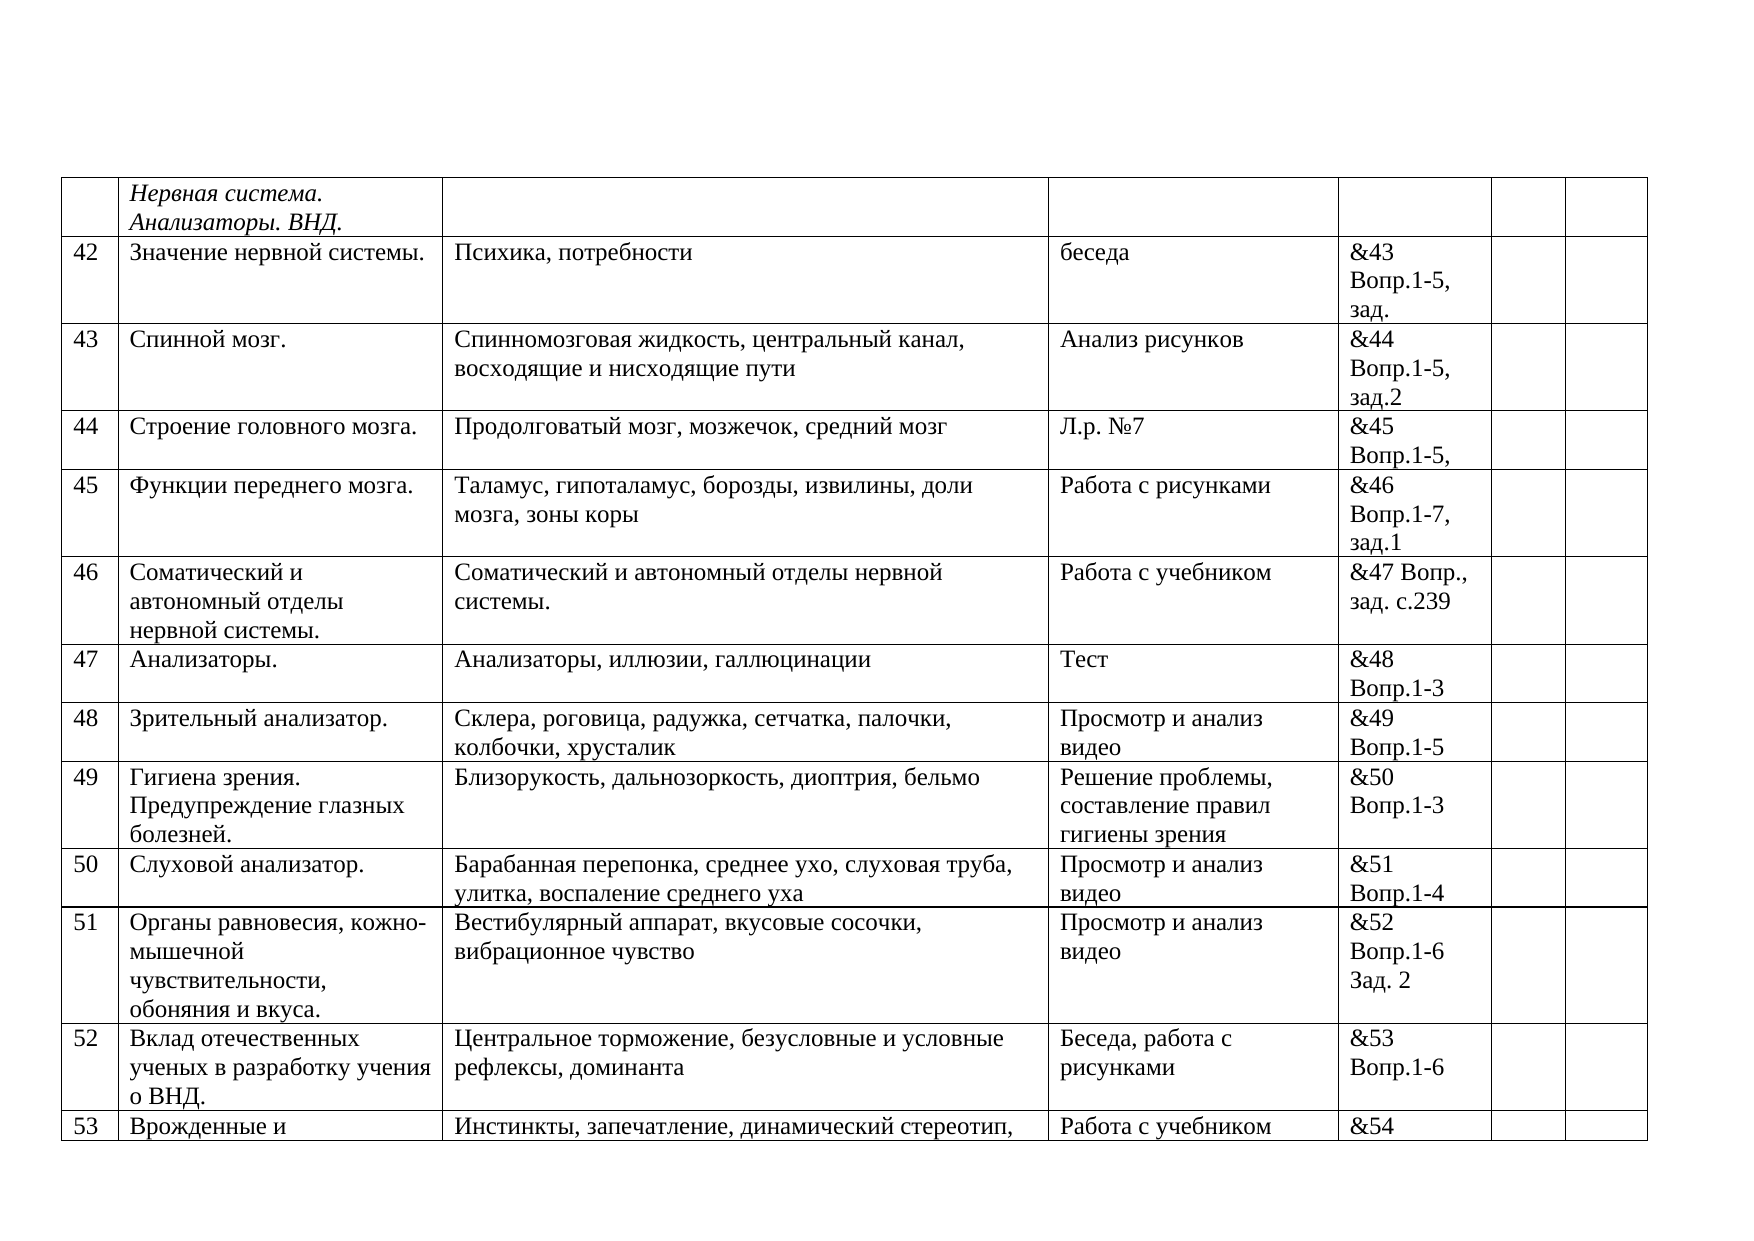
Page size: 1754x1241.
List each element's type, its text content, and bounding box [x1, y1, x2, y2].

table_cell Просмотр и анализ видео [1049, 908, 1338, 1022]
table_cell [1566, 908, 1647, 1022]
table_cell 50 [62, 849, 118, 906]
table_cell &50 Вопр.1-3 [1339, 762, 1491, 848]
table_cell 48 [62, 703, 118, 761]
table_cell 49 [62, 762, 118, 848]
table_cell Просмотр и анализ видео [1049, 849, 1338, 906]
table_cell [1492, 849, 1565, 906]
table_cell Зрительный анализатор. [119, 703, 442, 761]
table_cell [1492, 1111, 1565, 1139]
table_cell [1492, 703, 1565, 761]
table_cell 44 [62, 411, 118, 469]
table_cell Слуховой анализатор. [119, 849, 442, 906]
table_cell [1492, 237, 1565, 323]
table_cell Работа с рисунками [1049, 470, 1338, 556]
table_cell [1492, 908, 1565, 1022]
table_cell Спинной мозг. [119, 324, 442, 410]
table_cell [1492, 324, 1565, 410]
table_cell [1566, 849, 1647, 906]
table_cell Гигиена зрения. Предупреждение глазных болезней. [119, 762, 442, 848]
table_cell &44 Вопр.1-5, зад.2 [1339, 324, 1491, 410]
table_cell &47 Вопр., зад. с.239 [1339, 557, 1491, 643]
table_cell &49 Вопр.1-5 [1339, 703, 1491, 761]
table_cell [1492, 762, 1565, 848]
table_cell Психика, потребности [443, 237, 1048, 323]
table_cell [1566, 1024, 1647, 1110]
table_cell [1492, 178, 1565, 236]
table_cell &54 Вопр.1-3 Л.р. [1339, 1111, 1491, 1139]
table_cell [1339, 178, 1491, 236]
table_cell Анализаторы. [119, 645, 442, 702]
table_cell Строение головного мозга. [119, 411, 442, 469]
table_cell [1492, 411, 1565, 469]
table_cell Анализаторы, иллюзии, галлюцинации [443, 645, 1048, 702]
table_cell 45 [62, 470, 118, 556]
table_cell Нервная система. Анализаторы. ВНД. [119, 178, 442, 236]
table_cell [62, 178, 118, 236]
table_cell 51 [62, 908, 118, 1022]
table_cell Вклад отечественных ученых в разработку учения о ВНД. [119, 1024, 442, 1110]
table_cell 46 [62, 557, 118, 643]
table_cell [443, 1111, 1048, 1139]
table_cell &43 Вопр.1-5, зад. [1339, 237, 1491, 323]
table_cell 47 [62, 645, 118, 702]
table_cell [1492, 1024, 1565, 1110]
table_cell 52 [62, 1024, 118, 1110]
table_cell 53 [62, 1111, 118, 1139]
table_cell Работа с учебником [1049, 557, 1338, 643]
table_cell Л.р. №7 [1049, 411, 1338, 469]
table_cell Беседа, работа с рисунками [1049, 1024, 1338, 1110]
table_cell [1492, 470, 1565, 556]
table_cell Барабанная перепонка, среднее ухо, слуховая труба, улитка, воспаление среднего уха [443, 849, 1048, 906]
table_cell &48 Вопр.1-3 [1339, 645, 1491, 702]
table_cell &45 Вопр.1-5, [1339, 411, 1491, 469]
table_cell [1566, 703, 1647, 761]
table_cell Работа с учебником [1049, 1111, 1338, 1139]
table_cell Соматический и автономный отделы нервной системы. [119, 557, 442, 643]
table_cell Спинномозговая жидкость, центральный канал, восходящие и нисходящие пути [443, 324, 1048, 410]
table_cell Органы равновесия, кожно-мышечной чувствительности, обоняния и вкуса. [119, 908, 442, 1022]
table_cell Анализ рисунков [1049, 324, 1338, 410]
table_cell Значение нервной системы. [119, 237, 442, 323]
table_cell 43 [62, 324, 118, 410]
table_cell [1566, 645, 1647, 702]
table_cell [1566, 237, 1647, 323]
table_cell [119, 1111, 442, 1139]
table_cell Таламус, гипоталамус, борозды, извилины, доли мозга, зоны коры [443, 470, 1048, 556]
table_cell [1566, 411, 1647, 469]
table_cell Близорукость, дальнозоркость, диоптрия, бельмо [443, 762, 1048, 848]
table_cell [1492, 557, 1565, 643]
table_cell [1049, 178, 1338, 236]
table_cell &52 Вопр.1-6 Зад. 2 [1339, 908, 1491, 1022]
table_cell Просмотр и анализ видео [1049, 703, 1338, 761]
table_cell [1566, 470, 1647, 556]
table_cell &53 Вопр.1-6 [1339, 1024, 1491, 1110]
table_cell [1566, 324, 1647, 410]
table_cell Решение проблемы, составление правил гигиены зрения [1049, 762, 1338, 848]
table_cell 42 [62, 237, 118, 323]
table_cell беседа [1049, 237, 1338, 323]
table_cell Продолговатый мозг, мозжечок, средний мозг [443, 411, 1048, 469]
table_cell &46 Вопр.1-7, зад.1 [1339, 470, 1491, 556]
table_cell [1492, 645, 1565, 702]
table_cell [1566, 1111, 1647, 1139]
table_cell Тест [1049, 645, 1338, 702]
table_cell &51 Вопр.1-4 [1339, 849, 1491, 906]
table_cell [443, 178, 1048, 236]
table_cell [1566, 557, 1647, 643]
table_cell Центральное торможение, безусловные и условные рефлексы, доминанта [443, 1024, 1048, 1110]
table_cell Вестибулярный аппарат, вкусовые сосочки, вибрационное чувство [443, 908, 1048, 1022]
table_cell Функции переднего мозга. [119, 470, 442, 556]
table_cell Склера, роговица, радужка, сетчатка, палочки, колбочки, хрусталик [443, 703, 1048, 761]
table_cell Соматический и автономный отделы нервной системы. [443, 557, 1048, 643]
table_cell [1566, 762, 1647, 848]
table_cell [1566, 178, 1647, 236]
